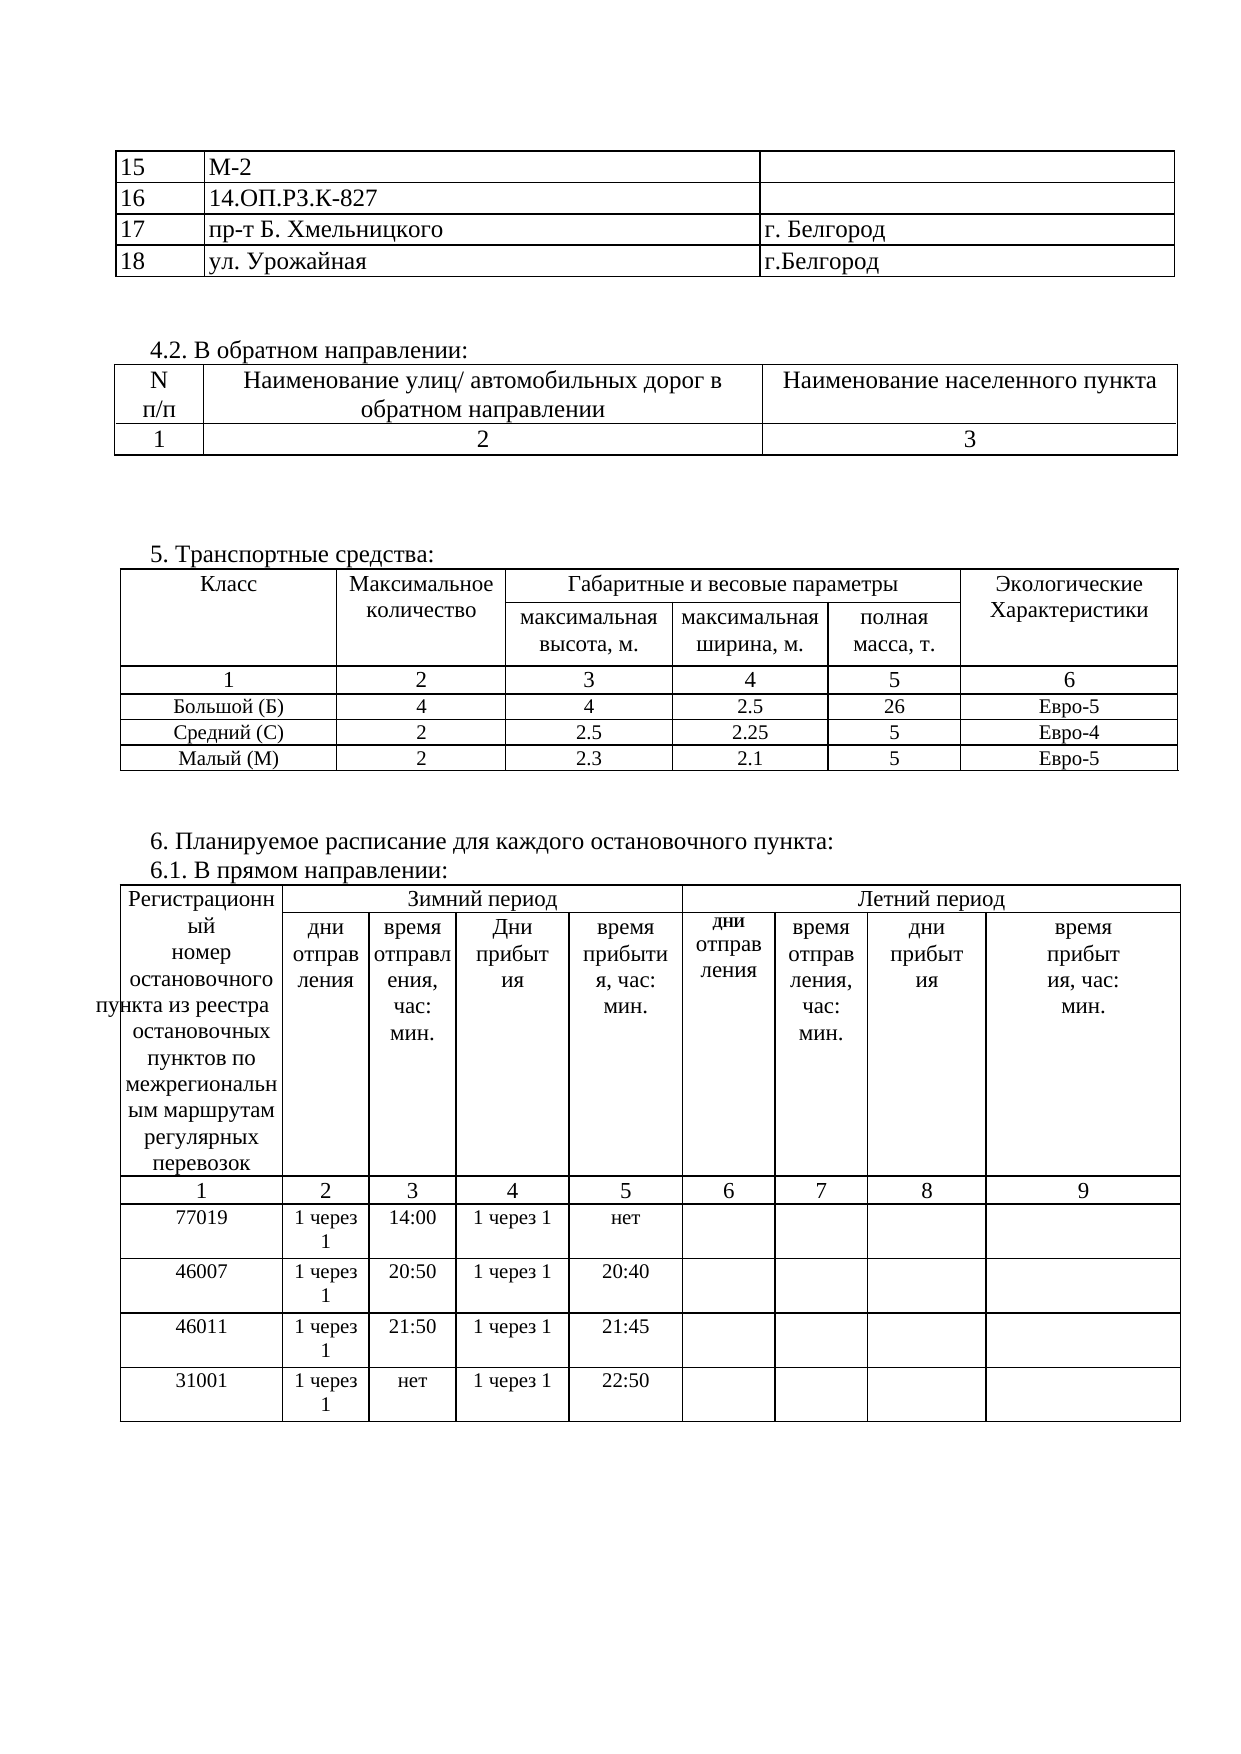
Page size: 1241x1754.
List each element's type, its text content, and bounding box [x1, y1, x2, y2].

table_cell [761, 183, 1174, 213]
table_cell нет [370, 1368, 455, 1421]
table_cell Средний (С) [121, 720, 336, 744]
table_cell 31001 [121, 1368, 282, 1421]
table_cell 9 [987, 1177, 1180, 1203]
table_cell 22:50 [570, 1368, 682, 1421]
table_cell 1 через 1 [283, 1205, 368, 1258]
table_cell 2.5 [673, 695, 827, 718]
table_cell время отправ ления, час: мин. [776, 913, 867, 1175]
table_cell 2 [204, 424, 762, 454]
table_cell [868, 1368, 985, 1421]
table_cell 3 [370, 1177, 455, 1203]
table_cell время прибыт ия, час: мин. [987, 913, 1180, 1175]
table_cell [776, 1368, 867, 1421]
table_cell Малый (М) [121, 746, 336, 770]
table_cell [761, 152, 1174, 181]
table_cell 7 [776, 1177, 867, 1203]
table_header Максимальное количество [337, 570, 505, 665]
table_cell ул. Урожайная [205, 246, 759, 276]
text 4.2. В обратном направлении: [150, 335, 1090, 364]
table_cell [683, 1259, 774, 1312]
table_cell 14:00 [370, 1205, 455, 1258]
table_cell 1 через 1 [457, 1368, 568, 1421]
table_cell ДНИ отправ ления [683, 913, 774, 1175]
table_cell 46011 [121, 1314, 282, 1366]
table_cell 2 [337, 720, 505, 744]
table_cell 46007 [121, 1259, 282, 1312]
table_header Летний период [683, 886, 1180, 912]
table_cell [868, 1259, 985, 1312]
table_cell [987, 1205, 1180, 1258]
table_cell 4 [457, 1177, 568, 1203]
table_cell 3 [763, 423, 1177, 454]
table_cell [683, 1205, 774, 1258]
table_cell 20:50 [370, 1259, 455, 1312]
table_header Габаритные и весовые параметры [506, 570, 960, 602]
table_cell [987, 1314, 1180, 1366]
table_cell [987, 1259, 1180, 1312]
table_cell 3 [506, 667, 672, 693]
table_header Экологические Характеристики [961, 570, 1177, 665]
text 5. Транспортные средства: [150, 539, 1090, 568]
table_cell 26 [829, 695, 960, 718]
table_header Зимний период [283, 886, 682, 912]
table_cell 1 через 1 [457, 1205, 568, 1258]
table_cell 2.25 [673, 720, 827, 744]
table_cell 14.ОП.РЗ.К-827 [205, 183, 759, 213]
table_cell Евро-5 [961, 695, 1177, 718]
table_header Наименование населенного пункта [763, 365, 1177, 423]
table_cell 4 [673, 667, 827, 693]
table_cell Евро-4 [961, 720, 1177, 744]
table_cell максимальная ширина, м. [673, 603, 827, 665]
table_cell 4 [337, 695, 505, 718]
table_cell Большой (Б) [121, 695, 336, 718]
table_cell 16 [117, 183, 204, 213]
table_cell 20:40 [570, 1259, 682, 1312]
table_cell 21:50 [370, 1314, 455, 1366]
table_cell 1 через 1 [457, 1259, 568, 1312]
table_header Наименование улиц/ автомобильных дорог в обратном направлении [204, 365, 762, 423]
table_cell пр-т Б. Хмельницкого [205, 215, 759, 244]
table_cell 5 [829, 746, 960, 770]
table_cell 17 [117, 215, 204, 244]
table_cell [987, 1368, 1180, 1421]
table_cell [776, 1314, 867, 1366]
table_cell дни прибыт ия [868, 913, 985, 1175]
table_cell [776, 1259, 867, 1312]
table_cell Евро-5 [961, 746, 1177, 770]
table_cell 2 [283, 1177, 368, 1203]
table_cell 6 [683, 1177, 774, 1203]
table_cell 2 [337, 746, 505, 770]
table_cell [683, 1314, 774, 1366]
table_cell [683, 1368, 774, 1421]
table_cell 6 [961, 667, 1177, 693]
table_cell полная масса, т. [829, 603, 960, 665]
table_cell [868, 1205, 985, 1258]
text 6. Планируемое расписание для каждого остановочного пункта: [150, 826, 1090, 855]
table_cell 5 [570, 1177, 682, 1203]
table_cell М-2 [205, 152, 759, 181]
table_cell 2 [337, 667, 505, 693]
table_cell 21:45 [570, 1314, 682, 1366]
table_header Регистрационный номер остановочного пункта из реестра остановочных пунктов по межрегиональным маршрутам регулярных перевозок [121, 886, 282, 1175]
table_cell 5 [829, 667, 960, 693]
table_cell 1 [121, 667, 336, 693]
table_cell дни отправ ления [283, 913, 368, 1175]
table_cell г.Белгород [761, 246, 1174, 276]
table_cell 18 [117, 246, 204, 276]
table_cell 1 через 1 [283, 1259, 368, 1312]
table_cell 8 [868, 1177, 985, 1203]
table_cell [868, 1314, 985, 1366]
table_cell 1 через 1 [283, 1314, 368, 1366]
table_cell 2.1 [673, 746, 827, 770]
text 6.1. В прямом направлении: [150, 855, 1090, 884]
table_cell максимальная высота, м. [506, 603, 672, 665]
table_cell 5 [829, 720, 960, 744]
table_header Класс [121, 570, 336, 665]
table_cell 1 через 1 [457, 1314, 568, 1366]
table_cell [776, 1205, 867, 1258]
table_cell 4 [506, 695, 672, 718]
table_cell 15 [117, 152, 204, 181]
table_cell 1 [115, 424, 203, 454]
table_cell 1 [121, 1177, 282, 1203]
table_cell 2.5 [506, 720, 672, 744]
table_cell г. Белгород [761, 215, 1174, 244]
table_cell время отправл ения, час: мин. [370, 913, 455, 1175]
table_header N п/п [115, 365, 203, 423]
table_cell нет [570, 1205, 682, 1258]
table_cell 1 через 1 [283, 1368, 368, 1421]
table_cell 77019 [121, 1205, 282, 1258]
table_cell Дни прибыт ия [457, 913, 568, 1175]
table_cell 2.3 [506, 746, 672, 770]
table_cell время прибыти я, час: мин. [570, 913, 682, 1175]
